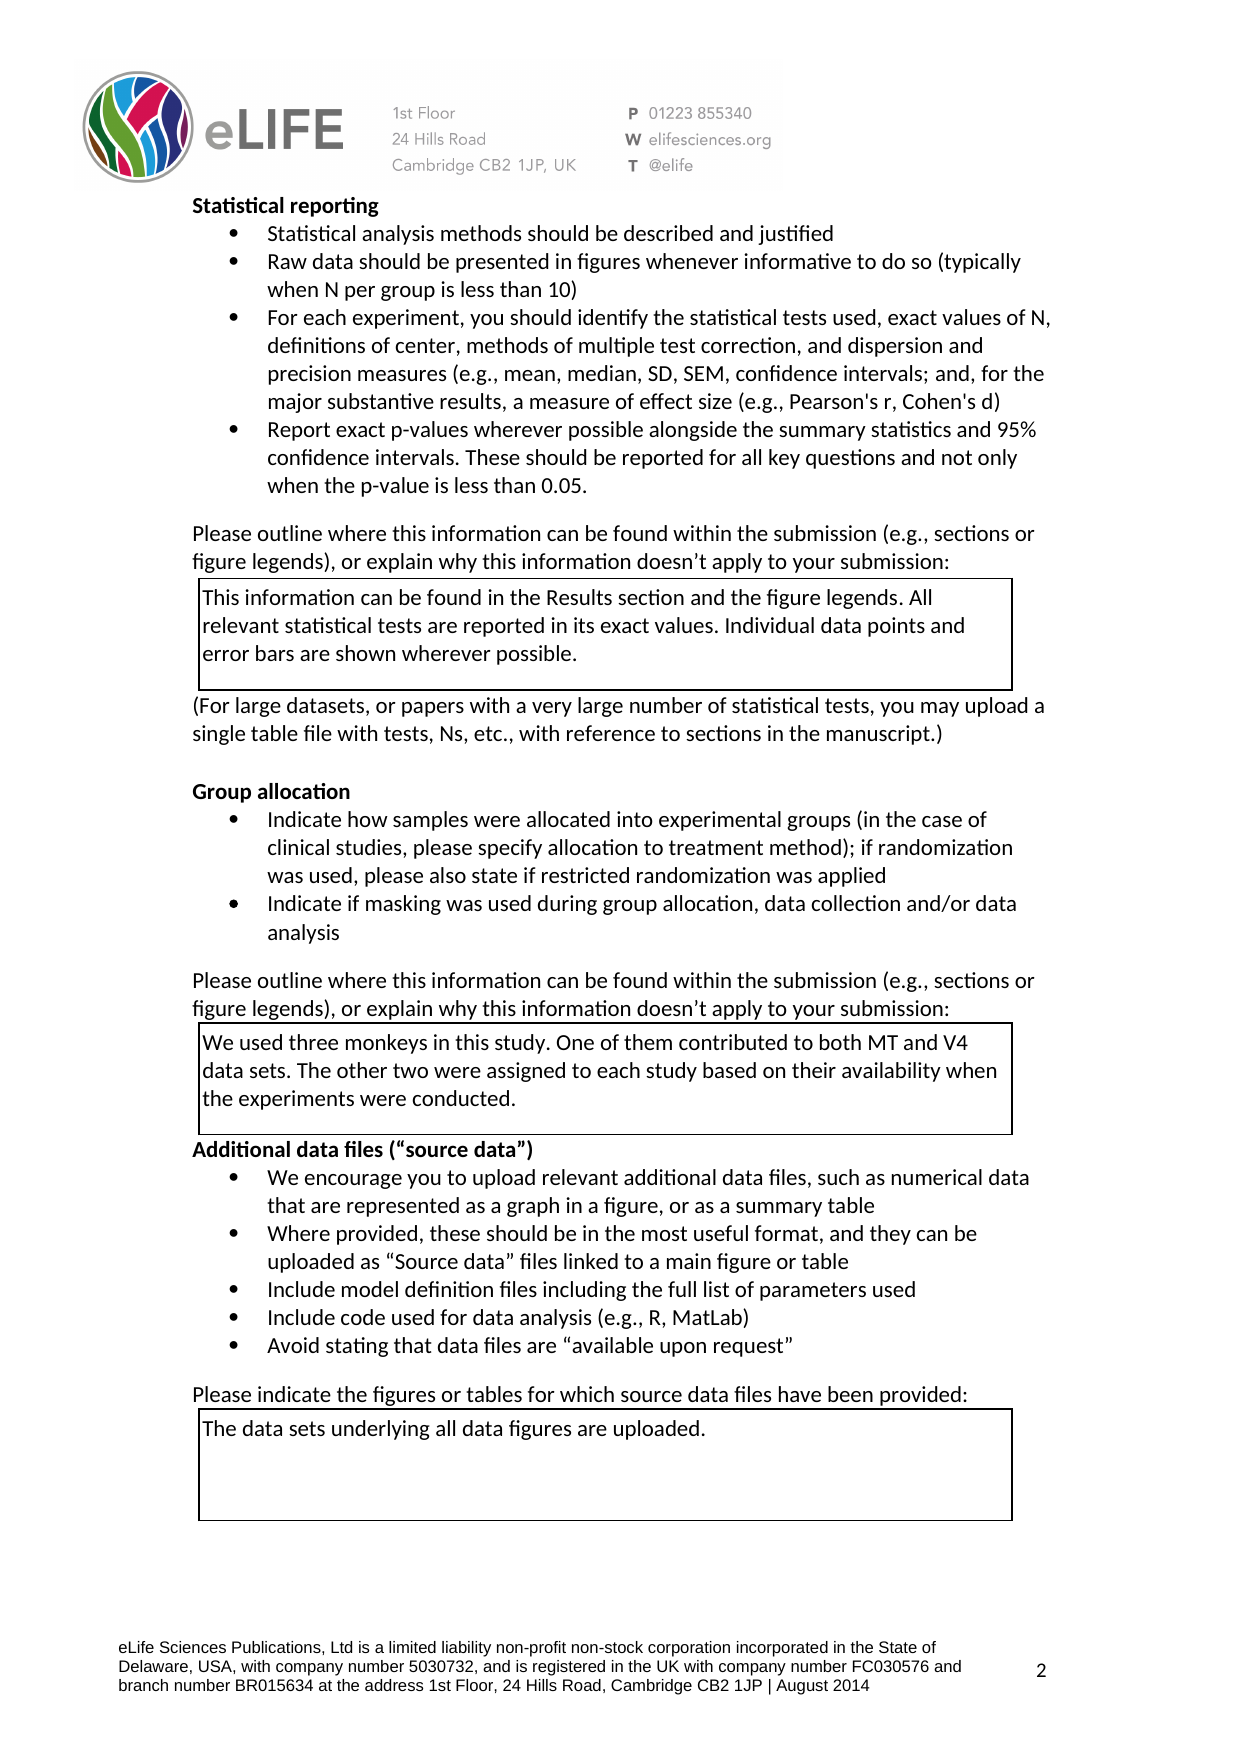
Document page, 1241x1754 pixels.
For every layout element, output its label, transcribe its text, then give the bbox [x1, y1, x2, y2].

text Please indicate the figures or tables for which source data files have been provided: [192, 1380, 1053, 1408]
text (For large datasets, or papers with a very large number of statistical tests, you may upload a single table file with tests, Ns, etc., with reference to sections in the manuscript.) [192, 603, 1053, 747]
list Indicate if masking was used during group allocation, data collection and/or data analysis [229, 889, 1053, 946]
picture [73, 59, 784, 191]
list For each experiment, you should identify the statistical tests used, exact values of N, definitions of center, methods of multiple test correction, and dispersion and precision measures (e.g., mean, median, SD, SEM, confidence intervals; and, for the major substantive results, a measure of effect size (e.g., Pearson's r, Cohen's d) [229, 303, 1053, 415]
list Statistical analysis methods should be described and justified [229, 219, 1053, 247]
text We used three monkeys in this study. One of them contributed to both MT and V4 data sets. The other two were assigned to each study based on their availability when the experiments were conducted. [200, 1026, 1011, 1114]
text Group allocation [192, 777, 1053, 806]
list Raw data should be presented in figures whenever informative to do so (typically when N per group is less than 10) [229, 247, 1053, 303]
list Report exact p-values wherever possible alongside the summary statistics and 95% confidence intervals. These should be reported for all key questions and not only when the p-value is less than 0.05. [229, 415, 1053, 499]
list Include model definition files including the full list of parameters used [229, 1276, 1053, 1303]
text Statistical reporting [192, 191, 1053, 219]
list We encourage you to upload relevant additional data files, such as numerical data that are represented as a graph in a figure, or as a summary table [229, 1163, 1053, 1219]
list Include code used for data analysis (e.g., R, MatLab) [229, 1303, 1053, 1332]
list Indicate how samples were allocated into experimental groups (in the case of clinical studies, please specify allocation to treatment method); if randomization was used, please also state if restricted randomization was applied [229, 806, 1053, 889]
text The data sets underlying all data figures are uploaded. [200, 1412, 1011, 1444]
list Where provided, these should be in the most useful format, and they can be uploaded as “Source data” files linked to a main figure or table [229, 1219, 1053, 1276]
list Avoid stating that data files are “available upon request” [229, 1332, 1053, 1359]
text Additional data files (“source data”) [192, 1052, 1053, 1163]
text This information can be found in the Results section and the figure legends. All relevant statistical tests are reported in its exact values. Individual data points and error bars are shown wherever possible. [200, 581, 1011, 669]
